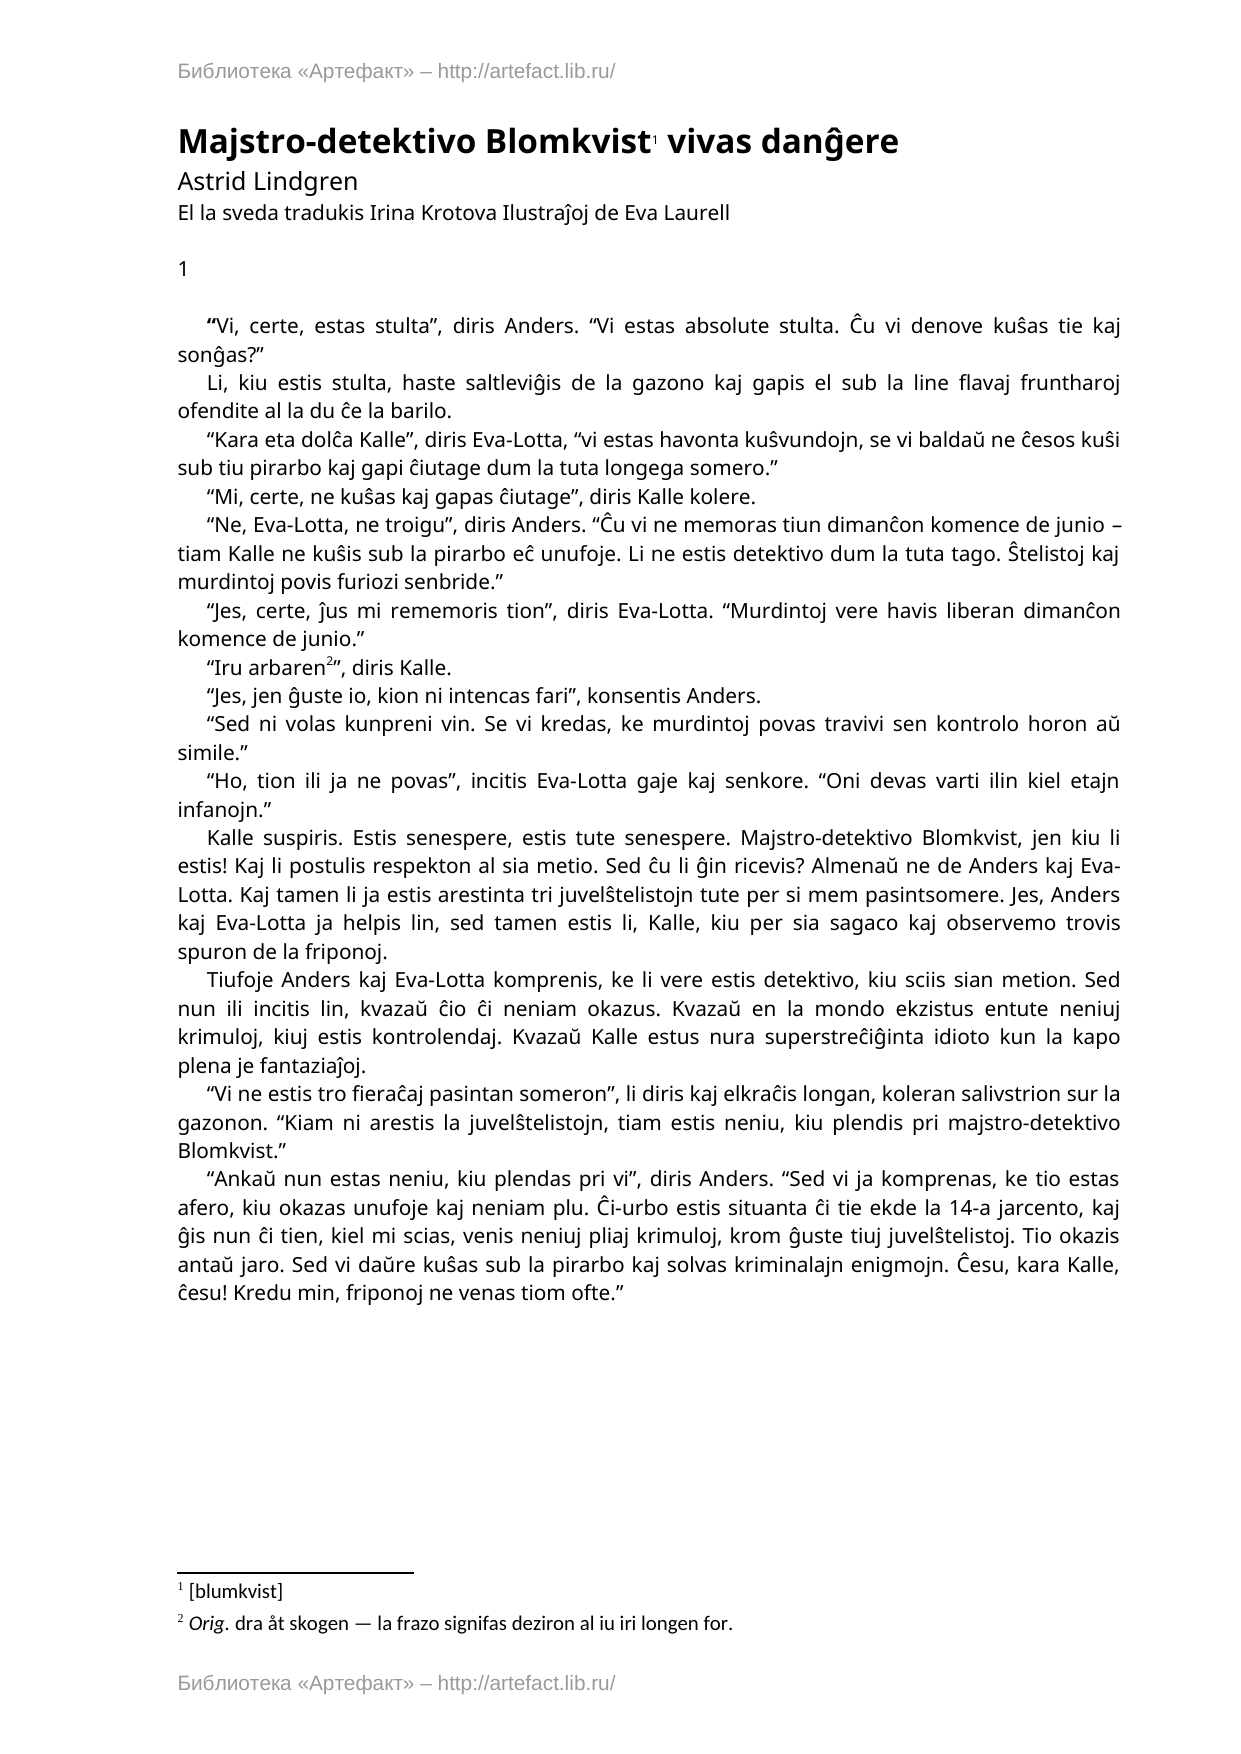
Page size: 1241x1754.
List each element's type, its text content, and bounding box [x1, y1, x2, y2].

text “Ho, tion ili ja ne povas”, incitis Eva-Lotta gaje kaj senkore. “Oni devas varti ilin kiel etajn infanojn.” [177, 766, 1122, 823]
text Tiufoje Anders kaj Eva-Lotta komprenis, ke li vere estis detektivo, kiu sciis sian metion. Sed nun ili incitis lin, kvazaŭ ĉio ĉi neniam okazus. Kvazaŭ en la mondo ekzistus entute neniuj krimuloj, kiuj estis kontrolendaj. Kvazaŭ Kalle estus nura superstreĉiĝinta idioto kun la kapo plena je fantaziaĵoj. [177, 965, 1122, 1079]
text “Jes, jen ĝuste io, kion ni intencas fari”, konsentis Anders. [177, 681, 1122, 709]
text “Mi, certe, ne kuŝas kaj gapas ĉiutage”, diris Kalle kolere. [177, 482, 1122, 510]
text “Iru arbaren”, diris Kalle. [177, 653, 1122, 681]
subtitle 1 [177, 254, 1122, 283]
text El la sveda tradukis Irina Krotova Ilustraĵoj de Eva Laurell [177, 198, 1122, 226]
text Astrid Lindgren [177, 163, 1122, 198]
text “Sed ni volas kunpreni vin. Se vi kredas, ke murdintoj povas travivi sen kontrolo horon aŭ simile.” [177, 709, 1122, 766]
text “Kara eta dolĉa Kalle”, diris Eva-Lotta, “vi estas havonta kuŝvundojn, se vi baldaŭ ne ĉesos kuŝi sub tiu pirarbo kaj gapi ĉiutage dum la tuta longega somero.” [177, 425, 1122, 482]
text “Jes, certe, ĵus mi rememoris tion”, diris Eva-Lotta. “Murdintoj vere havis liberan dimanĉon komence de junio.” [177, 596, 1122, 653]
text “Vi ne estis tro fieraĉaj pasintan someron”, li diris kaj elkraĉis longan, koleran salivstrion sur la gazonon. “Kiam ni arestis la juvelŝtelistojn, tiam estis neniu, kiu plendis pri majstro-detektivo Blomkvist.” [177, 1079, 1122, 1164]
text Majstro-detektivo Blomkvist vivas danĝere [177, 118, 1122, 163]
text “Ankaŭ nun estas neniu, kiu plendas pri vi”, diris Anders. “Sed vi ja komprenas, ke tio estas afero, kiu okazas unufoje kaj neniam plu. Ĉi-urbo estis situanta ĉi tie ekde la 14-a jarcento, kaj ĝis nun ĉi tien, kiel mi scias, venis neniuj pliaj krimuloj, krom ĝuste tiuj juvelŝtelistoj. Tio okazis antaŭ jaro. Sed vi daŭre kuŝas sub la pirarbo kaj solvas kriminalajn enigmojn. Ĉesu, kara Kalle, ĉesu! Kredu min, friponoj ne venas tiom ofte.” [177, 1164, 1122, 1307]
text Li, kiu estis stulta, haste saltleviĝis de la gazono kaj gapis el sub la line flavaj fruntharoj ofendite al la du ĉe la barilo. [177, 368, 1122, 425]
text Kalle suspiris. Estis senespere, estis tute senespere. Majstro-detektivo Blomkvist, jen kiu li estis! Kaj li postulis respekton al sia metio. Sed ĉu li ĝin ricevis? Almenaŭ ne de Anders kaj Eva-Lotta. Kaj tamen li ja estis arestinta tri juvelŝtelistojn tute per si mem pasintsomere. Jes, Anders kaj Eva-Lotta ja helpis lin, sed tamen estis li, Kalle, kiu per sia sagaco kaj observemo trovis spuron de la friponoj. [177, 823, 1122, 965]
text “Vi, certe, estas stulta”, diris Anders. “Vi estas absolute stulta. Ĉu vi denove kuŝas tie kaj sonĝas?” [177, 311, 1122, 368]
text “Ne, Eva-Lotta, ne troigu”, diris Anders. “Ĉu vi ne memoras tiun dimanĉon komence de junio – tiam Kalle ne kuŝis sub la pirarbo eĉ unufoje. Li ne estis detektivo dum la tuta tago. Ŝtelistoj kaj murdintoj povis furiozi senbride.” [177, 510, 1122, 596]
